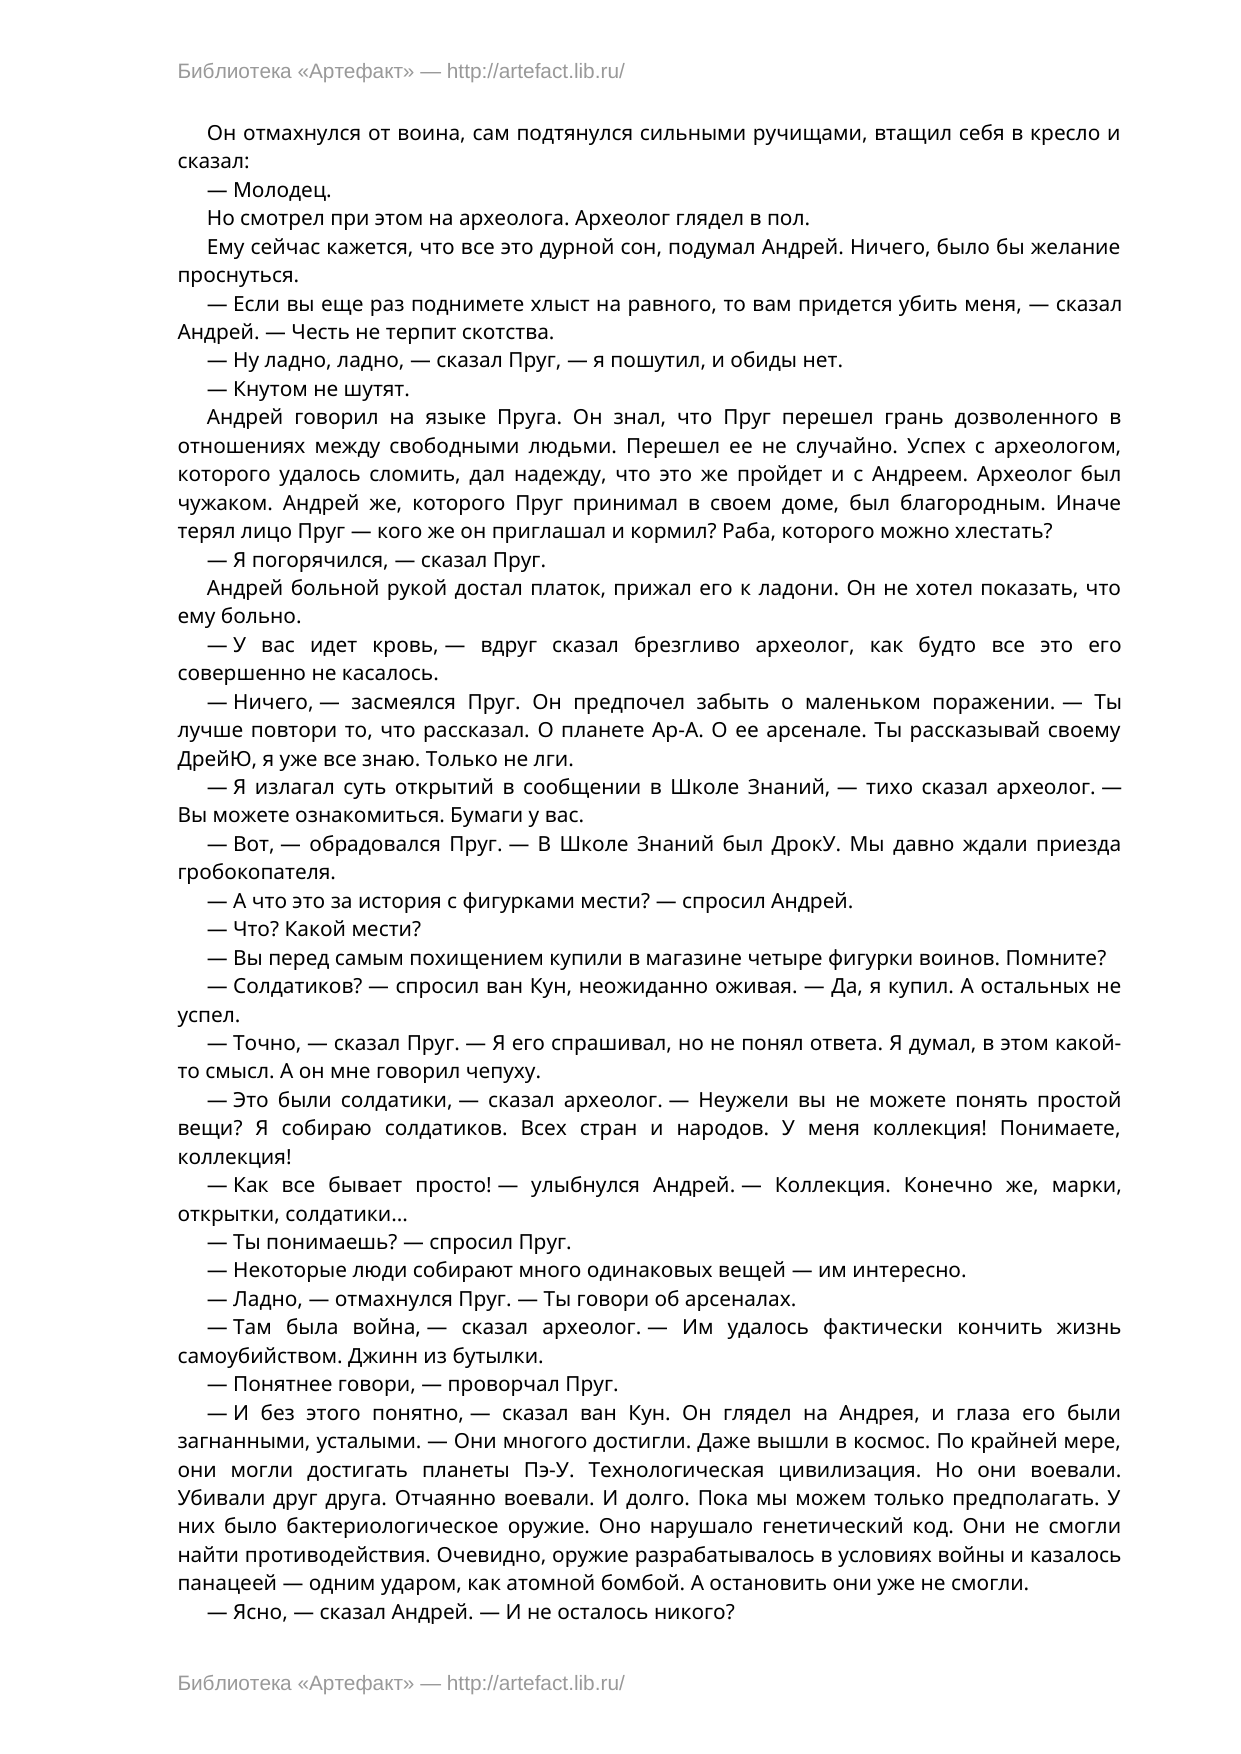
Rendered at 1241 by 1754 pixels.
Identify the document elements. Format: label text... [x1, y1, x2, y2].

text — Точно, — сказал Пруг. — Я его спрашивал, но не понял ответа. Я думал, в этом какой-то смысл. А он мне говорил чепуху. [177, 1028, 1122, 1085]
text Он отмахнулся от воина, сам подтянулся сильными ручищами, втащил себя в кресло и сказал: [177, 118, 1122, 175]
text — Если вы еще раз поднимете хлыст на равного, то вам придется убить меня, — сказал Андрей. — Честь не терпит скотства. [177, 289, 1122, 346]
text — Ладно, — отмахнулся Пруг. — Ты говори об арсеналах. [177, 1284, 1122, 1312]
text — Некоторые люди собирают много одинаковых вещей — им интересно. [177, 1256, 1122, 1284]
text Ему сейчас кажется, что все это дурной сон, подумал Андрей. Ничего, было бы желание проснуться. [177, 232, 1122, 289]
text — Молодец. [177, 175, 1122, 203]
text — Это были солдатики, — сказал археолог. — Неужели вы не можете понять простой вещи? Я собираю солдатиков. Всех стран и народов. У меня коллекция! Понимаете, коллекция! [177, 1085, 1122, 1170]
text — А что это за история с фигурками мести? — спросил Андрей. [177, 886, 1122, 914]
text — Ничего, — засмеялся Пруг. Он предпочел забыть о маленьком поражении. — Ты лучше повтори то, что рассказал. О планете Ар-А. О ее арсенале. Ты рассказывай своему ДрейЮ, я уже все знаю. Только не лги. [177, 687, 1122, 772]
text — Я излагал суть открытий в сообщении в Школе Знаний, — тихо сказал археолог. — Вы можете ознакомиться. Бумаги у вас. [177, 772, 1122, 829]
text — Солдатиков? — спросил ван Кун, неожиданно оживая. — Да, я купил. А остальных не успел. [177, 971, 1122, 1028]
text — Я погорячился, — сказал Пруг. [177, 545, 1122, 573]
text — Ясно, — сказал Андрей. — И не осталось никого? [177, 1597, 1122, 1625]
text — Вот, — обрадовался Пруг. — В Школе Знаний был ДрокУ. Мы давно ждали приезда гробокопателя. [177, 829, 1122, 886]
text — Что? Какой мести? [177, 914, 1122, 943]
text Андрей больной рукой достал платок, прижал его к ладони. Он не хотел показать, что ему больно. [177, 573, 1122, 630]
text — Ну ладно, ладно, — сказал Пруг, — я пошутил, и обиды нет. [177, 346, 1122, 374]
text — Там была война, — сказал археолог. — Им удалось фактически кончить жизнь самоубийством. Джинн из бутылки. [177, 1312, 1122, 1369]
text Андрей говорил на языке Пруга. Он знал, что Пруг перешел грань дозволенного в отношениях между свободными людьми. Перешел ее не случайно. Успех с археологом, которого удалось сломить, дал надежду, что это же пройдет и с Андреем. Археолог был чужаком. Андрей же, которого Пруг принимал в своем доме, был благородным. Иначе терял лицо Пруг — кого же он приглашал и кормил? Раба, которого можно хлестать? [177, 402, 1122, 545]
text — Кнутом не шутят. [177, 374, 1122, 402]
text Но смотрел при этом на археолога. Археолог глядел в пол. [177, 203, 1122, 232]
text — Понятнее говори, — проворчал Пруг. [177, 1369, 1122, 1398]
text — Вы перед самым похищением купили в магазине четыре фигурки воинов. Помните? [177, 943, 1122, 971]
text — У вас идет кровь, — вдруг сказал брезгливо археолог, как будто все это его совершенно не касалось. [177, 630, 1122, 687]
text — Как все бывает просто! — улыбнулся Андрей. — Коллекция. Конечно же, марки, открытки, солдатики... [177, 1170, 1122, 1227]
text — И без этого понятно, — сказал ван Кун. Он глядел на Андрея, и глаза его были загнанными, усталыми. — Они многого достигли. Даже вышли в космос. По крайней мере, они могли достигать планеты Пэ-У. Технологическая цивилизация. Но они воевали. Убивали друг друга. Отчаянно воевали. И долго. Пока мы можем только предполагать. У них было бактериологическое оружие. Оно нарушало генетический код. Они не смогли найти противодействия. Очевидно, оружие разрабатывалось в условиях войны и казалось панацеей — одним ударом, как атомной бомбой. А остановить они уже не смогли. [177, 1398, 1122, 1597]
text — Ты понимаешь? — спросил Пруг. [177, 1227, 1122, 1256]
